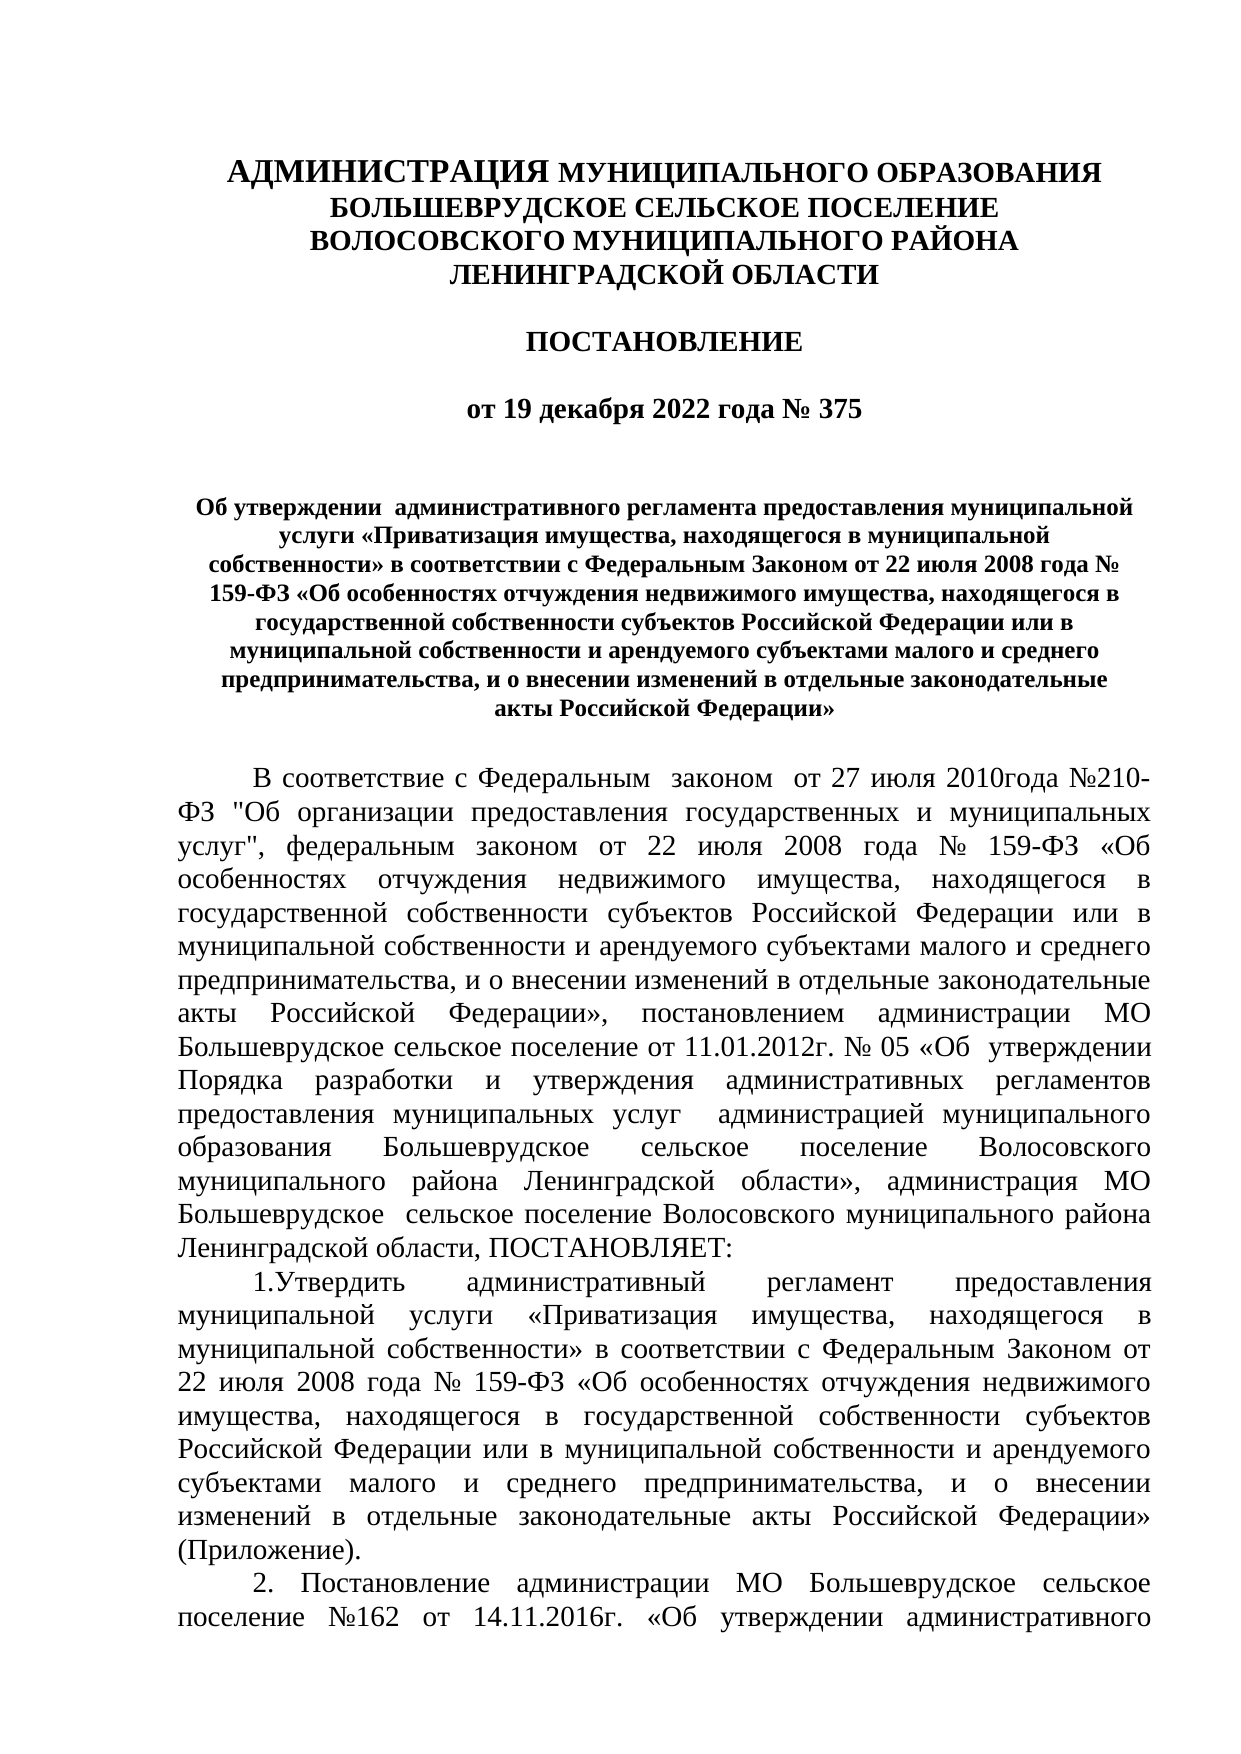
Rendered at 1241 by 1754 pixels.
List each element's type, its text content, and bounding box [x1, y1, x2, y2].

text АДМИНИСТРАЦИЯ МУНИЦИПАЛЬНОГО ОБРАЗОВАНИЯ [177, 152, 1152, 190]
text В соответствие с Федеральным законом от 27 июля 2010года №210-ФЗ "Об организации предоставления государственных и муниципальных услуг", федеральным законом от 22 июля 2008 года № 159-ФЗ «Об особенностях отчуждения недвижимого имущества, находящегося в государственной собственности субъектов Российской Федерации или в муниципальной собственности и арендуемого субъектами малого и среднего предпринимательства, и о внесении изменений в отдельные законодательные акты Российской Федерации», постановлением администрации МО Большеврудское сельское поселение от 11.01.2012г. № 05 «Об утверждении Порядка разработки и утверждения административных регламентов предоставления муниципальных услуг администрацией муниципального образования Большеврудское сельское поселение Волосовского муниципального района Ленинградской области», администрация МО Большеврудское сельское поселение Волосовского муниципального района Ленинградской области, ПОСТАНОВЛЯЕТ: [177, 761, 1152, 1264]
text ПОСТАНОВЛЕНИЕ [177, 324, 1152, 358]
text от 19 декабря 2022 года № 375 [177, 391, 1152, 425]
text БОЛЬШЕВРУДСКОЕ СЕЛЬСКОЕ ПОСЕЛЕНИЕ [177, 190, 1152, 223]
text ЛЕНИНГРАДСКОЙ ОБЛАСТИ [177, 257, 1152, 291]
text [177, 1566, 1152, 1633]
text ВОЛОСОВСКОГО МУНИЦИПАЛЬНОГО РАЙОНА [177, 223, 1152, 257]
text 1.Утвердить административный регламент предоставления муниципальной услуги «Приватизация имущества, находящегося в муниципальной собственности» в соответствии с Федеральным Законом от 22 июля 2008 года № 159-ФЗ «Об особенностях отчуждения недвижимого имущества, находящегося в государственной собственности субъектов Российской Федерации или в муниципальной собственности и арендуемого субъектами малого и среднего предпринимательства, и о внесении изменений в отдельные законодательные акты Российской Федерации» (Приложение). [177, 1264, 1152, 1566]
table_header Об утверждении административного регламента предоставления муниципальной услуги «Приватизация имущества, находящегося в муниципальной собственности» в соответствии с Федеральным Законом от 22 июля 2008 года № 159-ФЗ «Об особенностях отчуждения недвижимого имущества, находящегося в государственной собственности субъектов Российской Федерации или в муниципальной собственности и арендуемого субъектами малого и среднего предпринимательства, и о внесении изменений в отдельные законодательные акты Российской Федерации» [177, 492, 1152, 727]
